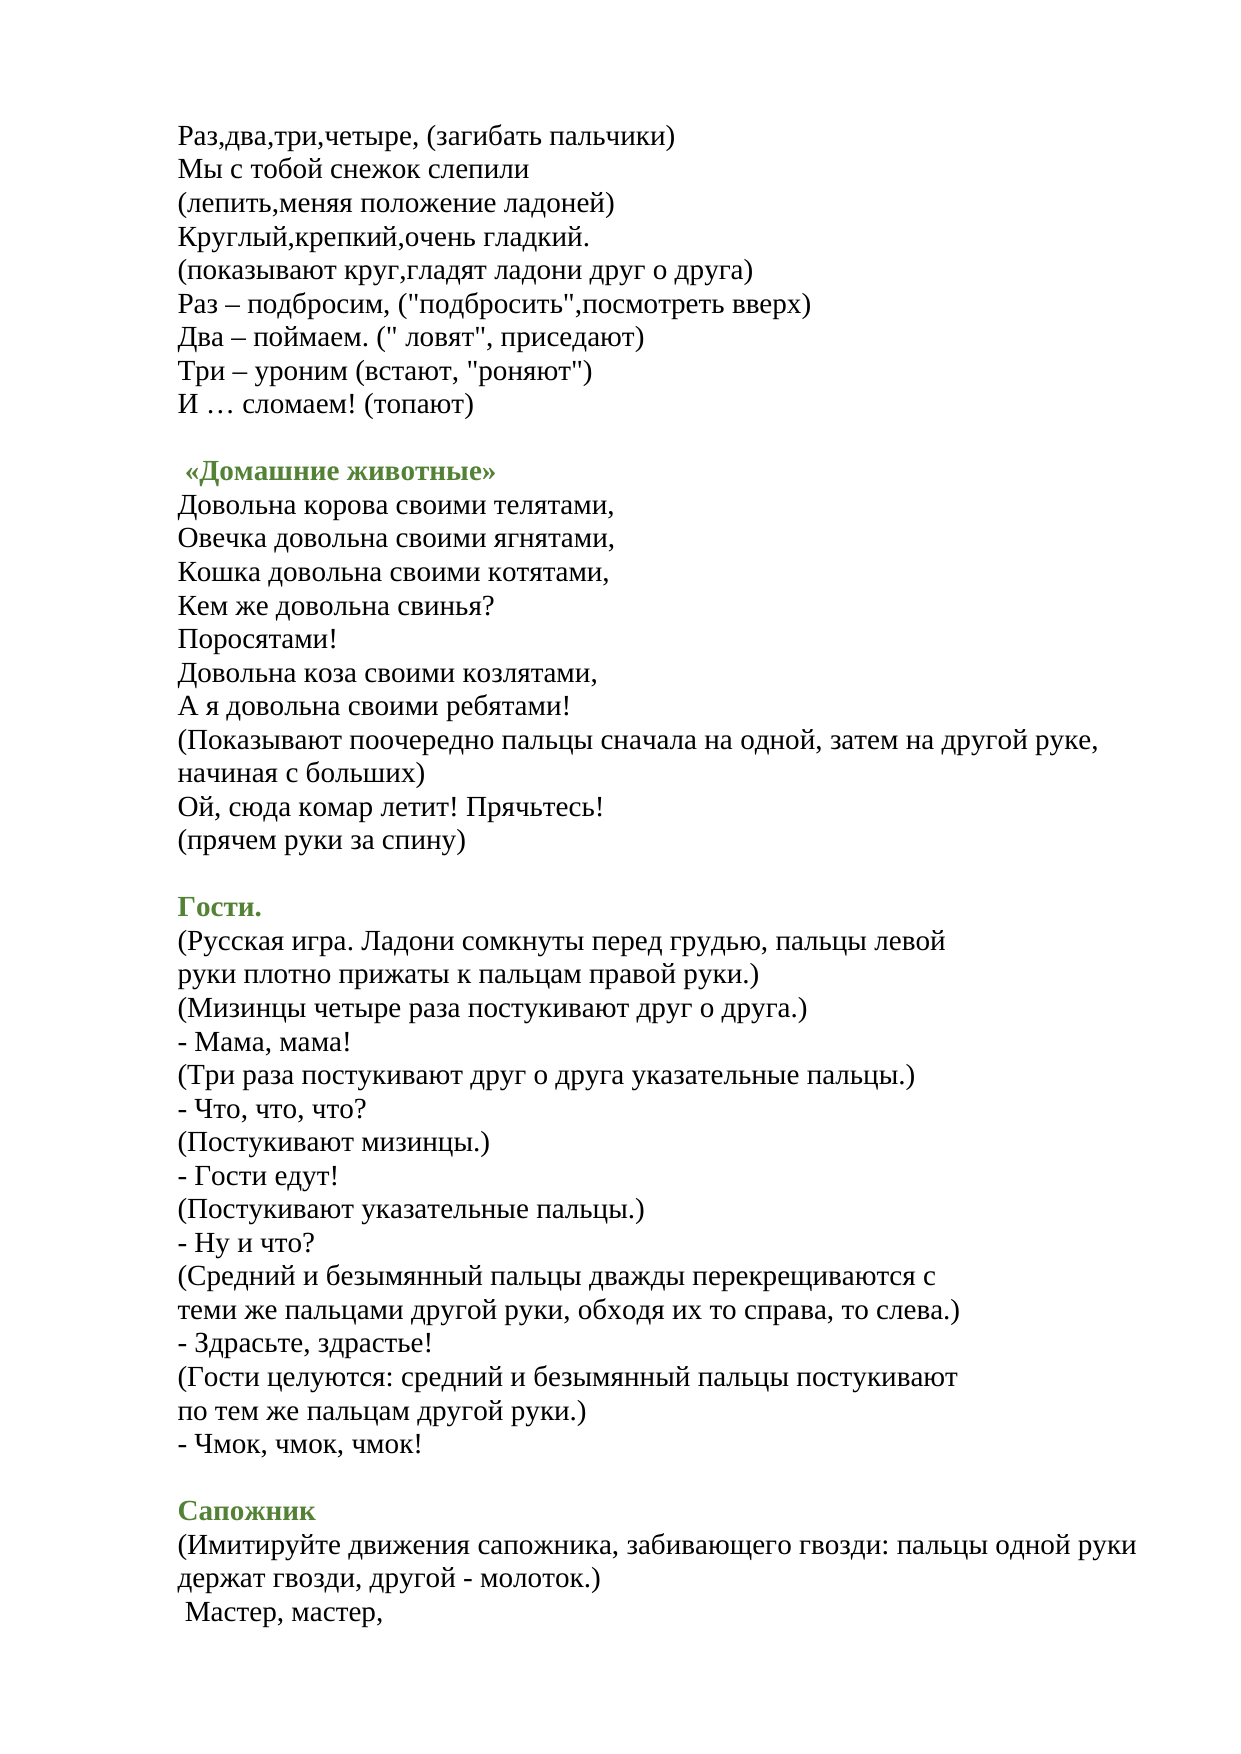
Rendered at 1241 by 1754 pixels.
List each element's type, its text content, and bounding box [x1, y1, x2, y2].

text Раз,два,три,четыре, (загибать пальчики) [177, 118, 1152, 152]
text Кошка довольна своими котятами, [177, 554, 1152, 588]
text (показывают круг,гладят ладони друг о друга) [177, 252, 1152, 286]
text Ой, сюда комар летит! Прячьтесь! [177, 789, 1152, 822]
text по тем же пальцам другой руки.) [177, 1393, 1152, 1426]
text Довольна корова своими телятами, [177, 487, 1152, 521]
text (Русская игра. Ладони сомкнуты перед грудью, пальцы левой [177, 923, 1152, 957]
text Раз – подбросим, ("подбросить",посмотреть вверх) [177, 286, 1152, 319]
text Сапожник [177, 1493, 1152, 1527]
text Мастер, мастер, [177, 1594, 1152, 1627]
text Гости. [177, 889, 1152, 923]
text (прячем руки за спину) [177, 822, 1152, 856]
text - Чмок, чмок, чмок! [177, 1426, 1152, 1460]
text - Что, что, что? [177, 1091, 1152, 1124]
text (Три раза постукивают друг о друга указательные пальцы.) [177, 1057, 1152, 1091]
text «Домашние животные» [177, 453, 1152, 487]
text (Средний и безымянный пальцы дважды перекрещиваются с [177, 1258, 1152, 1292]
text руки плотно прижаты к пальцам правой руки.) [177, 957, 1152, 990]
text (Постукивают мизинцы.) [177, 1124, 1152, 1158]
text (Гости целуются: средний и безымянный пальцы постукивают [177, 1359, 1152, 1393]
text (лепить,меняя положение ладоней) [177, 185, 1152, 219]
text - Ну и что? [177, 1225, 1152, 1258]
text Кем же довольна свинья? [177, 588, 1152, 621]
text И … сломаем! (топают) [177, 386, 1152, 420]
text Довольна коза своими козлятами, [177, 655, 1152, 688]
text Овечка довольна своими ягнятами, [177, 521, 1152, 554]
text теми же пальцами другой руки, обходя их то справа, то слева.) [177, 1292, 1152, 1326]
text А я довольна своими ребятами! [177, 688, 1152, 722]
text Круглый,крепкий,очень гладкий. [177, 219, 1152, 252]
text - Здрасьте, здрастье! [177, 1326, 1152, 1359]
text Три – уроним (встают, "роняют") [177, 353, 1152, 386]
text (Постукивают указательные пальцы.) [177, 1191, 1152, 1225]
text - Мама, мама! [177, 1024, 1152, 1057]
text (Показывают поочередно пальцы сначала на одной, затем на другой руке, начиная с больших) [177, 722, 1152, 789]
text Два – поймаем. (" ловят", приседают) [177, 319, 1152, 353]
text Мы с тобой снежок слепили [177, 152, 1152, 185]
text (Имитируйте движения сапожника, забивающего гвозди: пальцы одной руки держат гвозди, другой - молоток.) [177, 1527, 1152, 1594]
text (Мизинцы четыре раза постукивают друг о друга.) [177, 990, 1152, 1024]
text Поросятами! [177, 621, 1152, 655]
text - Гости едут! [177, 1158, 1152, 1191]
